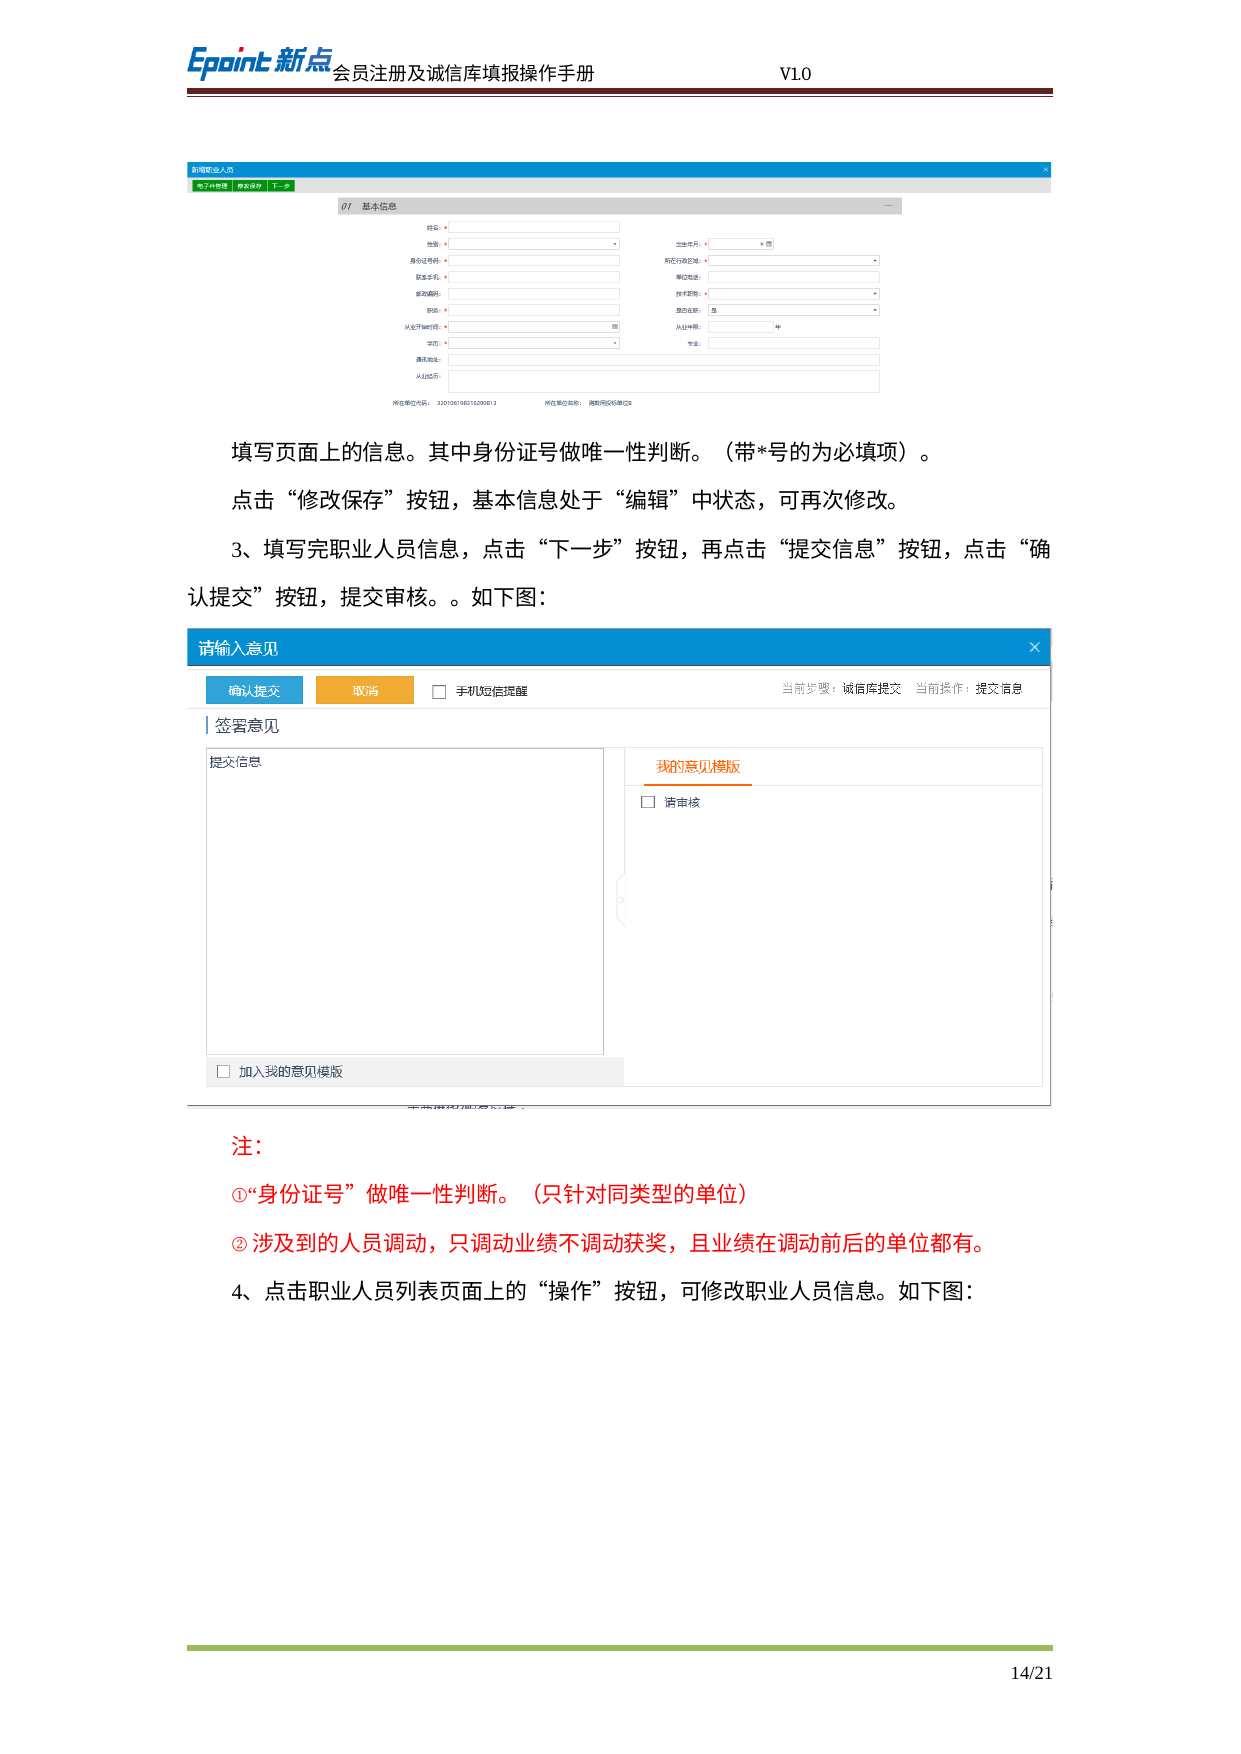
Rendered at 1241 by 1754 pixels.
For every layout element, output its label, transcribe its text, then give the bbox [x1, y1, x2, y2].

picture [187, 178, 1052, 421]
text ②涉及到的人员调动，只调动业绩不调动获奖，且业绩在调动前后的单位都有。 [187, 1225, 1053, 1258]
text 点击“修改保存”按钮，基本信息处于“编辑”中状态，可再次修改。 [187, 483, 1053, 515]
picture [187, 628, 1053, 1109]
text 3、填写完职业人员信息，点击“下一步”按钮，再点击“提交信息”按钮，点击“确认提交”按钮，提交审核。。如下图： [187, 531, 1053, 612]
picture [187, 47, 333, 81]
text ①“身份证号”做唯一性判断。（只针对同类型的单位） [187, 1177, 1053, 1209]
picture [212, 644, 218, 653]
picture [199, 167, 209, 172]
text 注： [187, 1128, 1053, 1161]
text 4、点击职业人员列表页面上的“操作”按钮，可修改职业人员信息。如下图： [187, 1273, 1053, 1306]
text 填写页面上的信息。其中身份证号做唯一性判断。（带*号的为必填项）。 [187, 434, 1053, 467]
